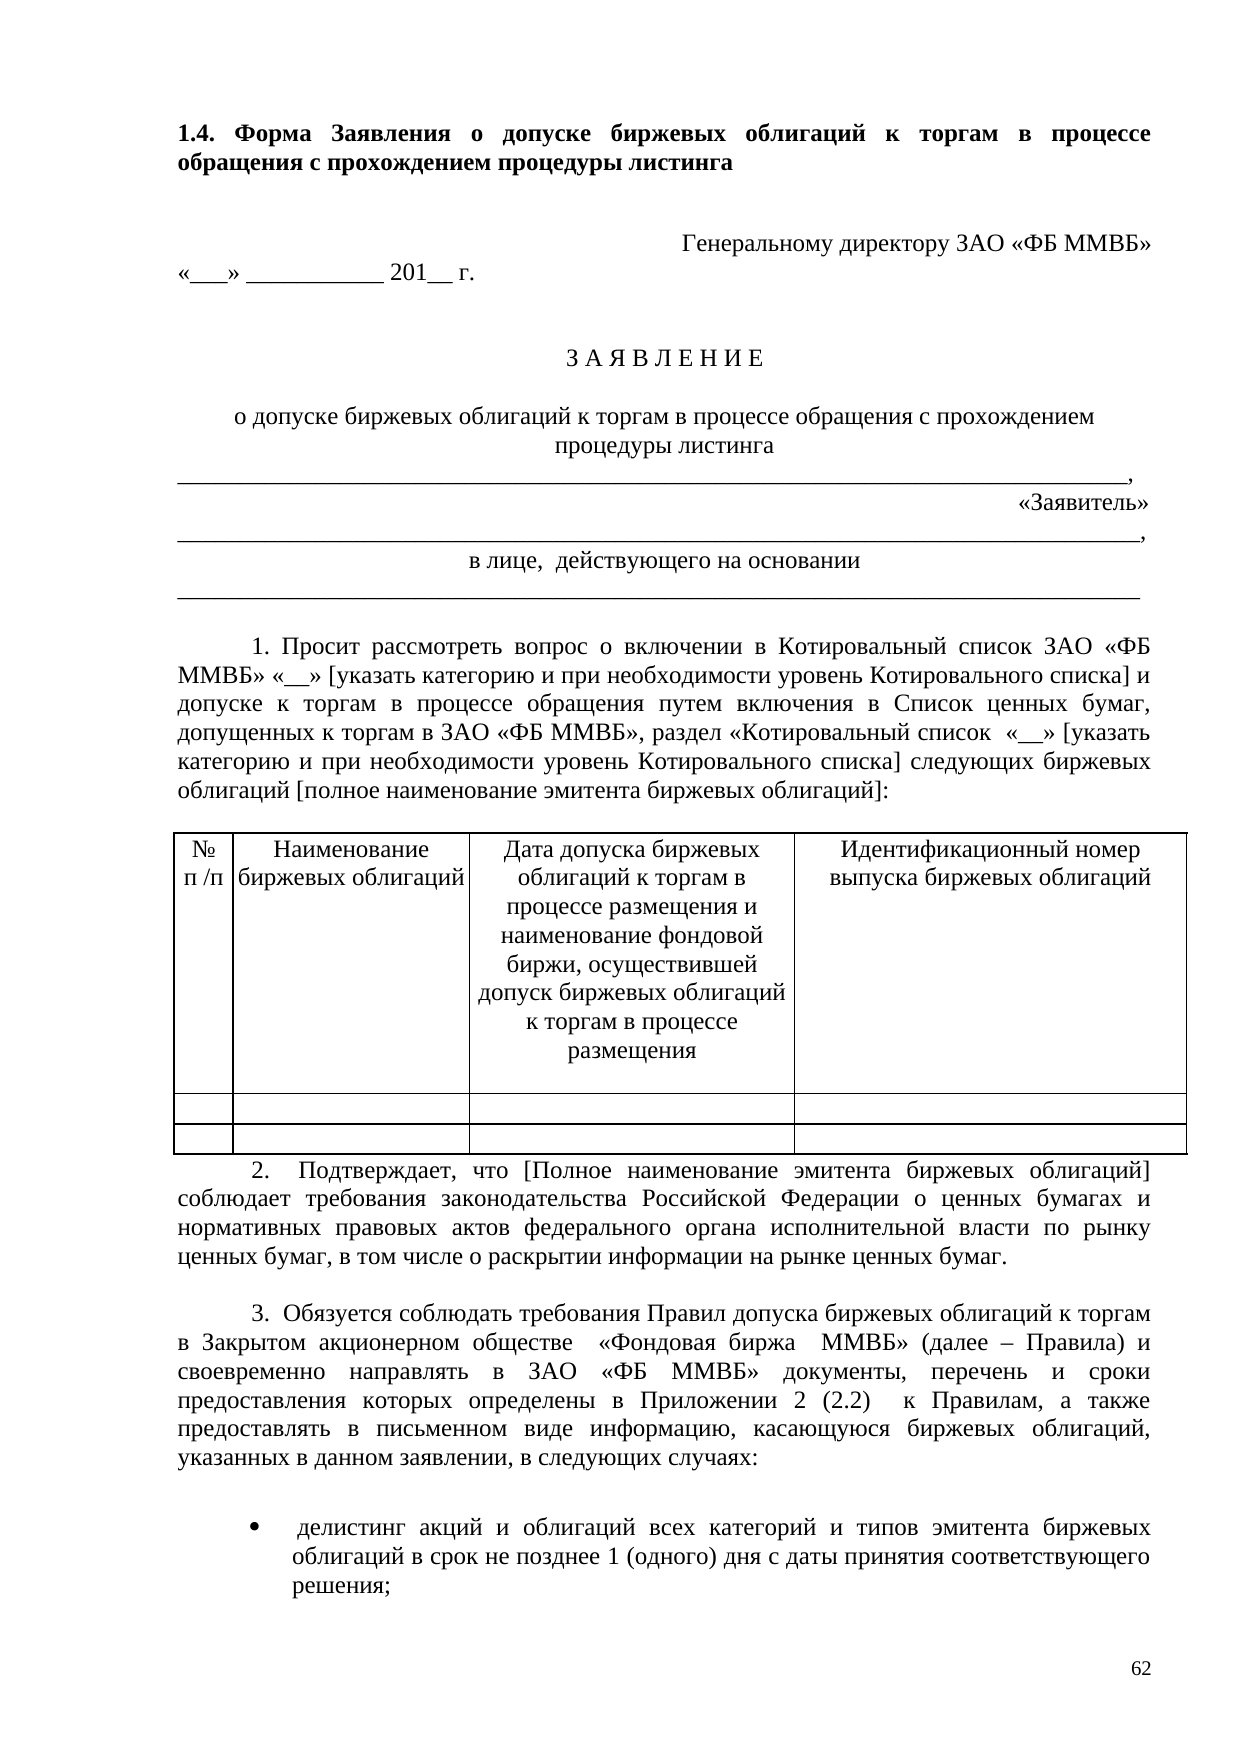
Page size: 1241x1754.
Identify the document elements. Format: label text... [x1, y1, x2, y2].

table_cell [795, 1125, 1186, 1153]
text _____________________________________________________________________________ [177, 573, 1152, 602]
table_cell [234, 1125, 469, 1153]
table_cell [795, 1094, 1186, 1123]
text «___» ___________ 201__ г. [177, 257, 1152, 286]
table_header Дата допуска биржевых облигаций к торгам в процессе размещения и наименование фондовой биржи, осуществившей допуск биржевых облигаций к торгам в процессе размещения [470, 834, 794, 1092]
text «Заявитель» _____________________________________________________________________________, [177, 487, 1152, 545]
text 2. Подтверждает, что [Полное наименование эмитента биржевых облигаций] соблюдает требования законодательства Российской Федерации о ценных бумагах и нормативных правовых актов федерального органа исполнительной власти по рынку ценных бумаг, в том числе о раскрытии информации на рынке ценных бумаг. [177, 1155, 1152, 1270]
text ____________________________________________________________________________, [177, 458, 1152, 487]
text в лице, действующего на основании [177, 545, 1152, 573]
list делистинг акций и облигаций всех категорий и типов эмитента биржевых облигаций в срок не позднее 1 (одного) дня с даты принятия соответствующего решения; [250, 1512, 1152, 1598]
text З А Я В Л Е Н И Е [177, 343, 1152, 372]
text о допуске биржевых облигаций к торгам в процессе обращения с прохождением процедуры листинга [177, 401, 1152, 458]
table_cell [470, 1125, 794, 1153]
subtitle 1.4. Форма Заявления о допуске биржевых облигаций к торгам в процессе обращения с прохождением процедуры листинга [177, 118, 1152, 176]
text Генеральному директору ЗАО «ФБ ММВБ» [546, 228, 1152, 257]
text 1. Просит рассмотреть вопрос о включении в Котировальный список ЗАО «ФБ ММВБ» «__» [указать категорию и при необходимости уровень Котировального списка] и допуске к торгам в процессе обращения путем включения в Список ценных бумаг, допущенных к торгам в ЗАО «ФБ ММВБ», раздел «Котировальный список «__» [указать категорию и при необходимости уровень Котировального списка] следующих биржевых облигаций [полное наименование эмитента биржевых облигаций]: [177, 631, 1152, 803]
table_header Наименование биржевых облигаций [234, 834, 469, 1092]
table_cell [175, 1094, 232, 1123]
table_header Идентификационный номер выпуска биржевых облигаций [795, 834, 1186, 1092]
table_cell [175, 1125, 232, 1153]
text 3. Обязуется соблюдать требования Правил допуска биржевых облигаций к торгам в Закрытом акционерном обществе «Фондовая биржа ММВБ» (далее – Правила) и своевременно направлять в ЗАО «ФБ ММВБ» документы, перечень и сроки предоставления которых определены в Приложении 2 (2.2) к Правилам, а также предоставлять в письменном виде информацию, касающуюся биржевых облигаций, указанных в данном заявлении, в следующих случаях: [177, 1298, 1152, 1471]
table_cell [234, 1094, 469, 1123]
table_cell [470, 1094, 794, 1123]
table_header № п /п [175, 834, 232, 1092]
